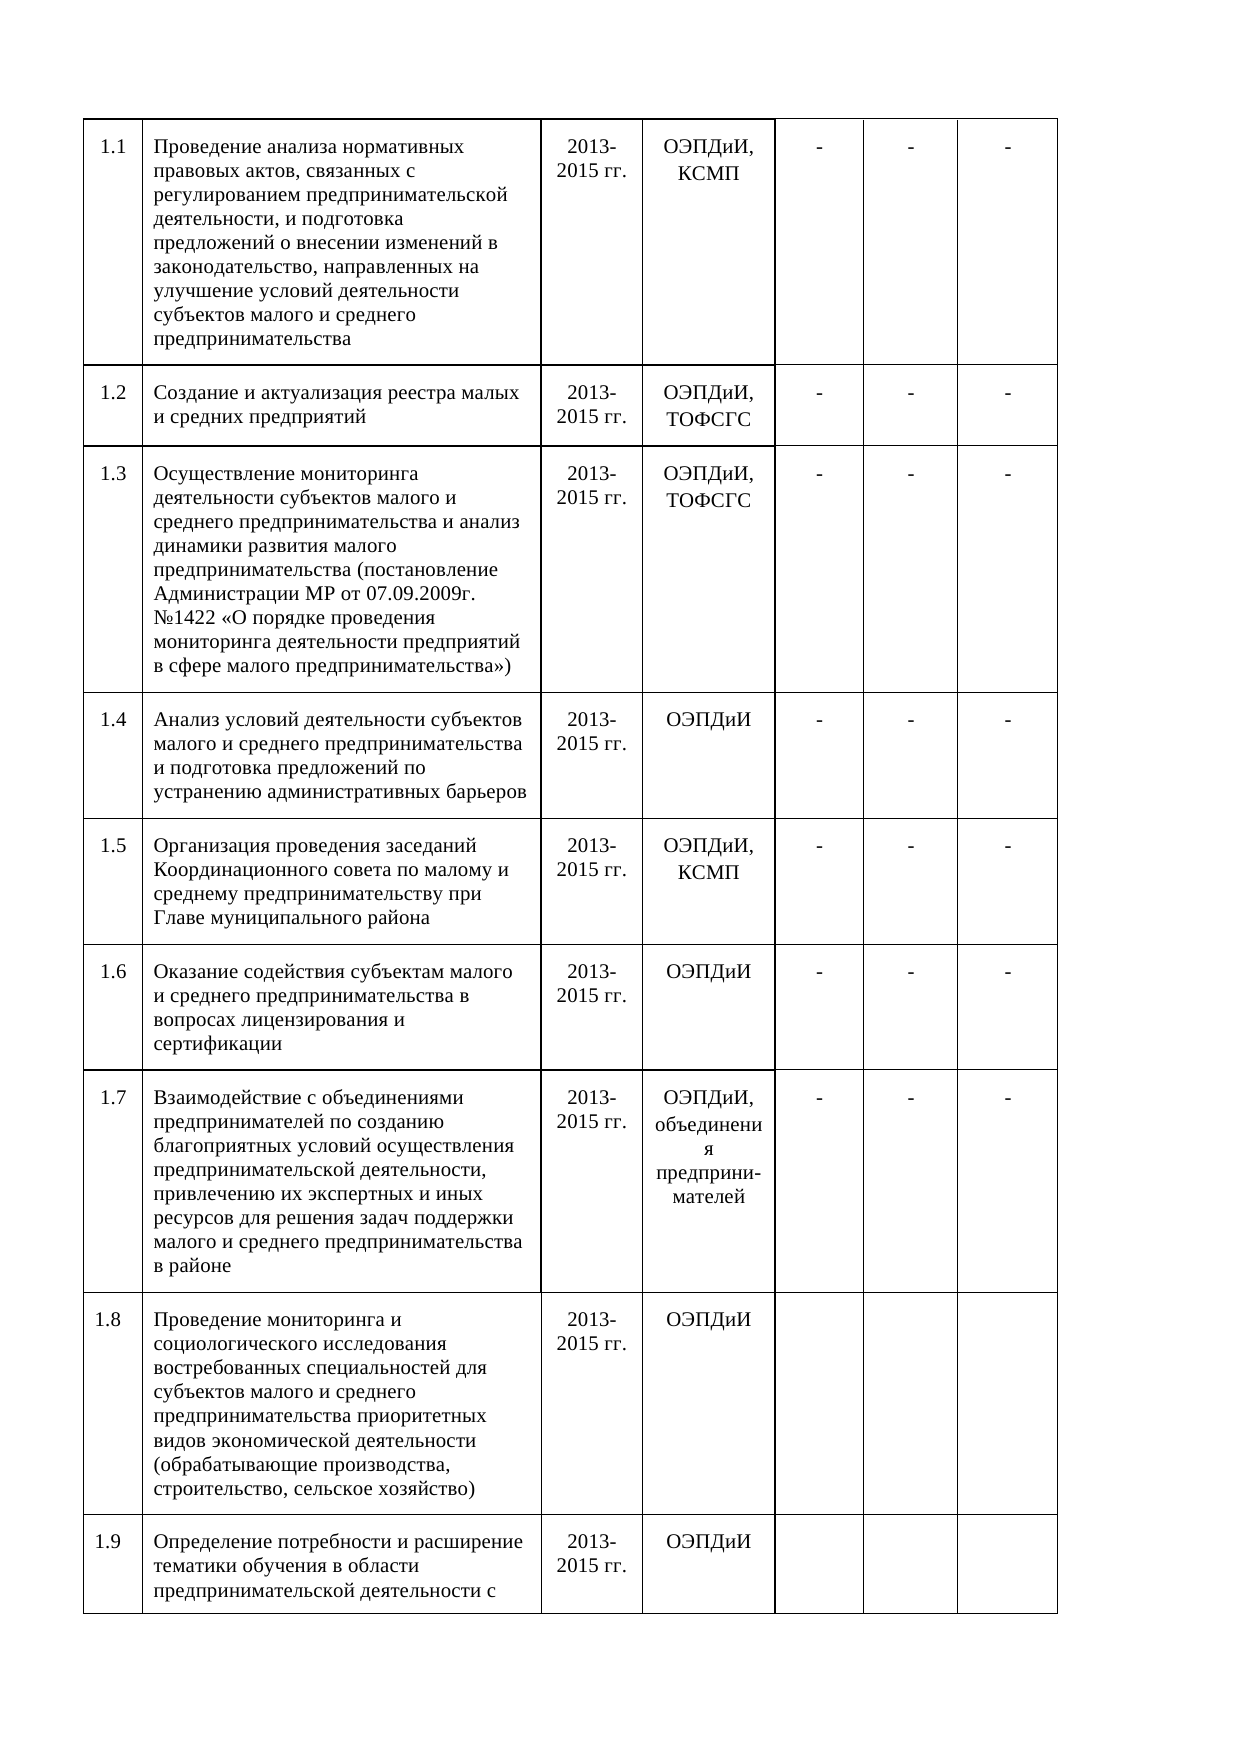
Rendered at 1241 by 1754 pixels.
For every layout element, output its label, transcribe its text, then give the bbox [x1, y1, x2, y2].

table_cell - [864, 119, 957, 364]
table_cell ОЭПДиИ, ТОФСГС [643, 447, 774, 692]
table_cell - [958, 693, 1057, 817]
table_cell Проведение мониторинга и социологического исследования востребованных специальностей для субъектов малого и среднего предпринимательства приоритетных видов экономической деятельности (обрабатывающие производства, строительство, сельское хозяйство) [143, 1293, 541, 1514]
table_cell - [864, 693, 957, 817]
table_cell Взаимодействие с объединениями предпринимателей по созданию благоприятных условий осуществления предпринимательской деятельности, привлечению их экспертных и иных ресурсов для решения задач поддержки малого и среднего предпринимательства в районе [143, 1071, 540, 1292]
table_cell 2013-2015 гг. [542, 693, 642, 817]
table_cell - [864, 446, 957, 692]
table_cell 1.6 [84, 945, 142, 1069]
table_cell - [958, 945, 1057, 1069]
table_cell Проведение анализа нормативных правовых актов, связанных с регулированием предпринимательской деятельности, и подготовка предложений о внесении изменений в законодательство, направленных на улучшение условий деятельности субъектов малого и среднего предпринимательства [143, 120, 540, 364]
table_cell [864, 1515, 957, 1612]
table_cell ОЭПДиИ, КСМП [643, 120, 774, 364]
table_cell [776, 1515, 863, 1612]
table_cell Организация проведения заседаний Координационного совета по малому и среднему предпринимательству при Главе муниципального района [143, 819, 540, 943]
table_cell - [864, 1070, 957, 1292]
table_cell 2013-2015 гг. [542, 1293, 642, 1514]
table_cell 2013-2015 гг. [542, 120, 642, 364]
table_cell ОЭПДиИ [643, 693, 774, 817]
table_cell ОЭПДиИ, ТОФСГС [643, 366, 774, 445]
table_cell - [776, 945, 863, 1069]
table_cell 1.1 [84, 120, 142, 364]
table_cell Создание и актуализация реестра малых и средних предприятий [143, 366, 540, 445]
table_cell - [776, 365, 863, 445]
table_cell [864, 1293, 957, 1514]
table_cell ОЭПДиИ [643, 1293, 774, 1514]
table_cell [143, 1515, 541, 1612]
table_cell - [958, 819, 1057, 943]
table_cell - [958, 1070, 1057, 1292]
table_cell Оказание содействия субъектам малого и среднего предпринимательства в вопросах лицензирования и сертификации [143, 945, 540, 1069]
table_cell - [864, 945, 957, 1069]
table_cell ОЭПДиИ, КСМП [643, 819, 774, 943]
table_cell [958, 1293, 1057, 1514]
table_cell ОЭПДиИ [643, 945, 774, 1069]
table_cell - [776, 693, 863, 817]
table_cell Анализ условий деятельности субъектов малого и среднего предпринимательства и подготовка предложений по устранению административных барьеров [143, 693, 540, 817]
table_cell 1.7 [84, 1071, 142, 1292]
table_cell 1.2 [84, 366, 142, 445]
table_cell [776, 1293, 863, 1514]
table_cell 2013-2015 гг. [542, 366, 642, 445]
table_cell 2013-2015 гг. [542, 1515, 642, 1612]
table_cell - [776, 1070, 863, 1292]
table_cell 1.8 [84, 1293, 142, 1514]
table_cell - [776, 119, 863, 364]
table_cell - [864, 365, 957, 445]
table_cell 1.9 [84, 1515, 142, 1612]
table_cell - [958, 119, 1057, 364]
table_cell Осуществление мониторинга деятельности субъектов малого и среднего предпринимательства и анализ динамики развития малого предпринимательства (постановление Администрации МР от 07.09.2009г. №1422 «О порядке проведения мониторинга деятельности предприятий в сфере малого предпринимательства») [143, 447, 540, 692]
table_cell - [958, 365, 1057, 445]
table_cell - [776, 446, 863, 692]
table_cell - [864, 819, 957, 943]
table_cell - [776, 819, 863, 943]
table_cell 1.4 [84, 693, 142, 817]
table_cell 2013-2015 гг. [542, 819, 642, 943]
table_cell 2013-2015 гг. [542, 1071, 642, 1292]
table_cell ОЭПДиИ, объединения предприни-мателей [643, 1071, 774, 1292]
table_cell 2013-2015 гг. [542, 447, 642, 692]
table_cell - [958, 446, 1057, 692]
table_cell 1.3 [84, 447, 142, 692]
table_cell 2013-2015 гг. [542, 945, 642, 1069]
table_cell 1.5 [84, 819, 142, 943]
table_cell [958, 1515, 1057, 1612]
table_cell ОЭПДиИ [643, 1515, 774, 1612]
